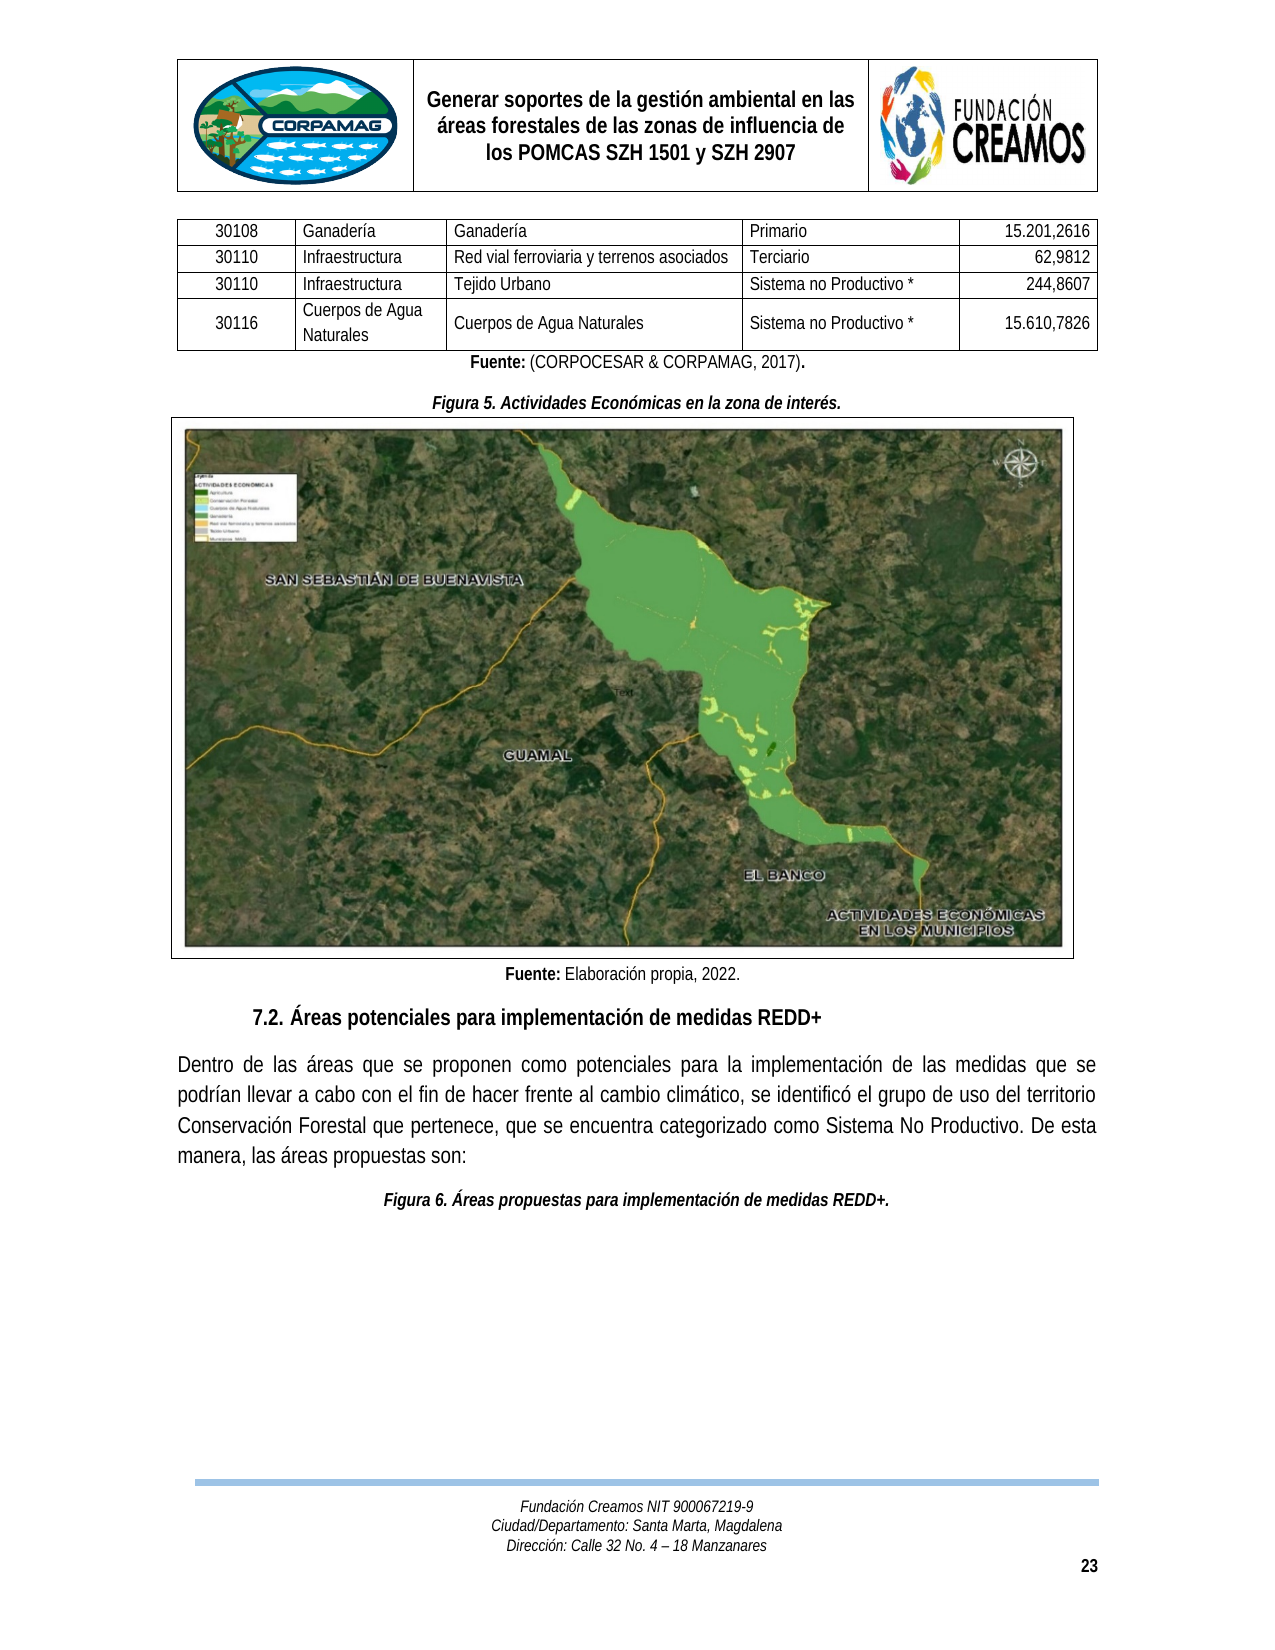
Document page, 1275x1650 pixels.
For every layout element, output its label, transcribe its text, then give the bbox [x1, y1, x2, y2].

text Dentro de las áreas que se proponen como potenciales para la implementación de las medidas que se podrían llevar a cabo con el fin de hacer frente al cambio climático, se identificó el grupo de uso del territorio Conservación Forestal que pertenece, que se encuentra categorizado como Sistema No Productivo. De esta manera, las áreas propuestas son: [177, 1051, 1098, 1168]
table_cell Infraestructura [296, 273, 446, 298]
table_cell Tejido Urbano [447, 273, 742, 298]
table_cell Ganadería [296, 220, 446, 245]
picture [880, 66, 1086, 185]
text Fuente:. [177, 351, 1098, 372]
table_cell Sistema no Productivo * [743, 299, 959, 349]
table_cell 62,9812 [960, 246, 1097, 272]
table_cell Cuerpos de Agua Naturales [447, 299, 742, 349]
table_cell 30110 [178, 273, 295, 298]
text Figura 5. Actividades Económicas en la zona de interés. [177, 392, 1098, 414]
table_cell Cuerpos de Agua Naturales [296, 299, 446, 349]
text Figura 6. Áreas propuestas para implementación de medidas REDD+. [177, 1189, 1098, 1210]
list Áreas potenciales para implementación de medidas REDD+ [252, 1004, 1098, 1031]
picture [172, 418, 1073, 958]
table_cell Sistema no Productivo * [743, 273, 959, 298]
table_cell 15.610,7826 [960, 299, 1097, 349]
table_cell Red vial ferroviaria y terrenos asociados [447, 246, 742, 272]
table_cell Infraestructura [296, 246, 446, 272]
table_cell 15.201,2616 [960, 220, 1097, 245]
table_cell Terciario [743, 246, 959, 272]
text Fuente: Elaboración propia, 2022. [148, 963, 1098, 984]
table_cell 30108 [178, 220, 295, 245]
table_cell Primario [743, 220, 959, 245]
table_cell 244,8607 [960, 273, 1097, 298]
picture [193, 66, 398, 185]
table_cell Ganadería [447, 220, 742, 245]
table_cell 30116 [178, 299, 295, 349]
table_cell 30110 [178, 246, 295, 272]
